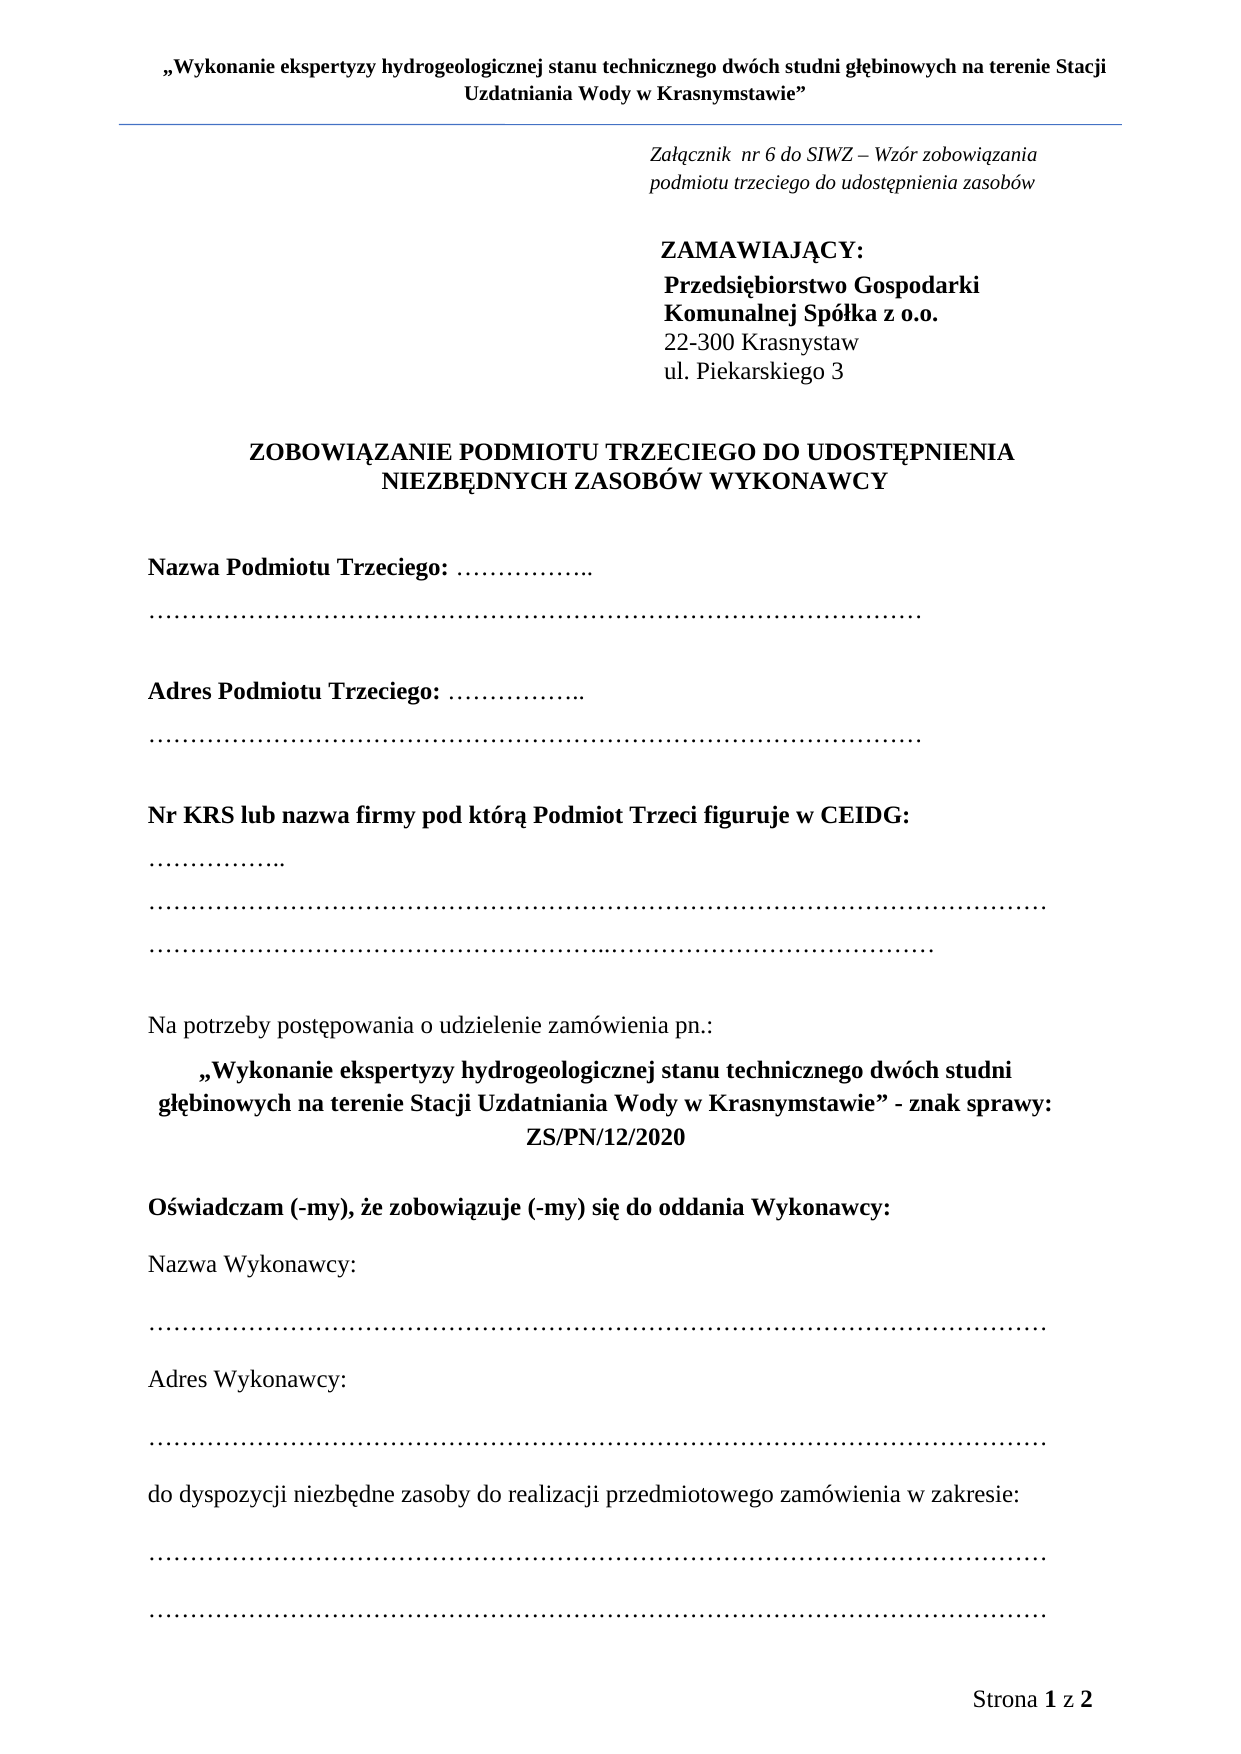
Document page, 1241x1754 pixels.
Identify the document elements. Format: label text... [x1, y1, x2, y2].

text ul. Piekarskiego 3 [590, 356, 1122, 385]
text ZOBOWIĄZANIE PODMIOTU TRZECIEGO DO UDOSTĘPNIENIA NIEZBĘDNYCH ZASOBÓW WYKONAWCY [148, 437, 1122, 495]
text „Wykonanie ekspertyzy hydrogeologicznej stanu technicznego dwóch studni głębinowych na terenie Stacji Uzdatniania Wody w Krasnymstawie” - znak sprawy: ZS/PN/12/2020 [148, 1056, 1063, 1150]
text Nazwa Wykonawcy: ……………………………………………………………………………………………… [148, 1249, 1063, 1336]
text ……………………………………………………………………………………………… [148, 1594, 1063, 1623]
text Nr KRS lub nazwa firmy pod którą Podmiot Trzeci figuruje w CEIDG: [148, 800, 1063, 829]
text ……………………………………………………………………………………………… [148, 1537, 1063, 1566]
text Przedsiębiorstwo Gospodarki Komunalnej Spółka z o.o. [664, 270, 1122, 327]
text ……………..………………………………………………………………………………………………………………………………………………..………………………………… [148, 843, 1063, 958]
text Załącznik nr 6 do SIWZ – Wzór zobowiązania podmiotu trzeciego do udostępnienia zasobów [148, 142, 1122, 194]
text Na potrzeby postępowania o udzielenie zamówienia pn.: [148, 1010, 1063, 1039]
text do dyspozycji niezbędne zasoby do realizacji przedmiotowego zamówienia w zakresie: [148, 1479, 1063, 1508]
text Oświadczam (-my), że zobowiązuje (-my) się do oddania Wykonawcy: [148, 1192, 1063, 1221]
text Adres Wykonawcy: ……………………………………………………………………………………………… [148, 1364, 1063, 1451]
text 22-300 Krasnystaw [148, 327, 1122, 356]
text Adres Podmiotu Trzeciego: ……………..………………………………………………………………………………… [148, 676, 1063, 748]
text ZAMAWIAJĄCY: [148, 235, 1122, 263]
text Nazwa Podmiotu Trzeciego: ……………..………………………………………………………………………………… [148, 552, 1063, 624]
